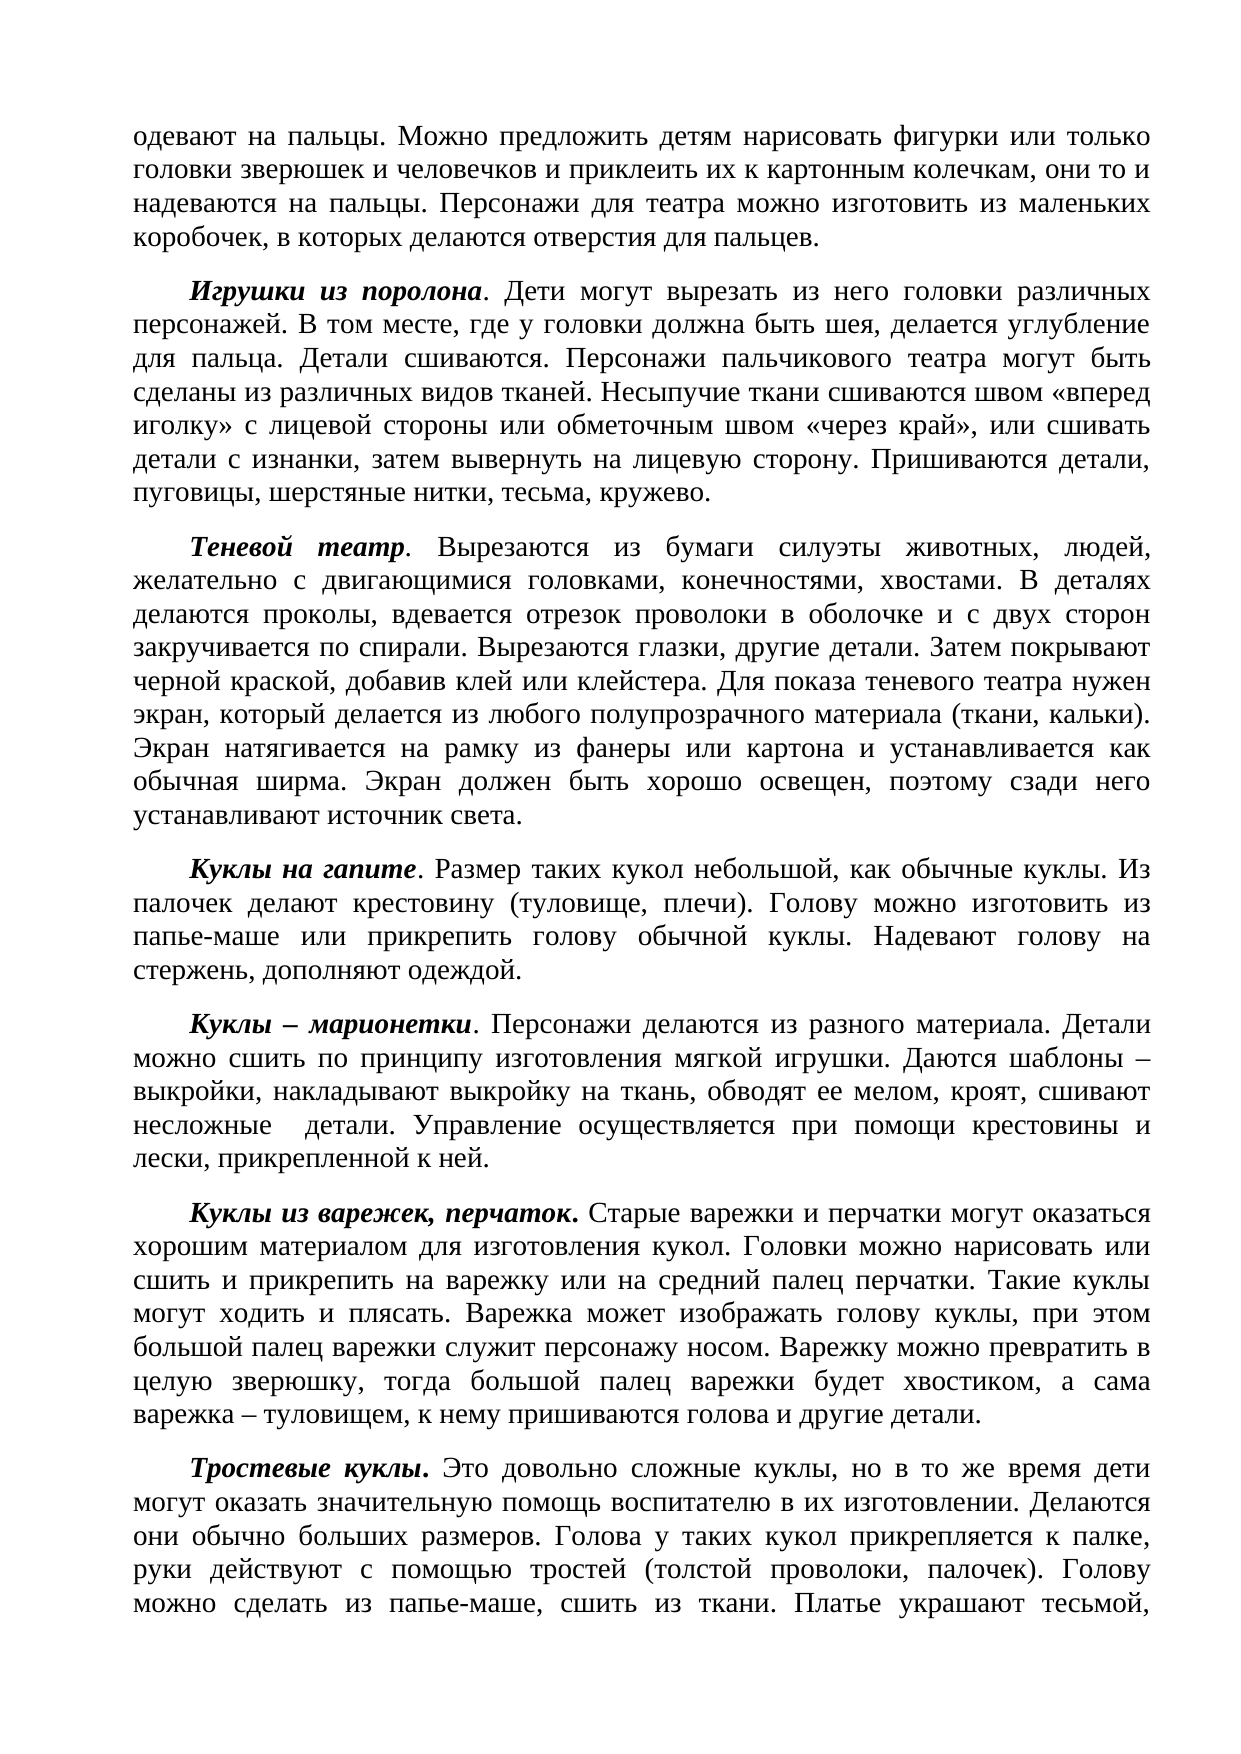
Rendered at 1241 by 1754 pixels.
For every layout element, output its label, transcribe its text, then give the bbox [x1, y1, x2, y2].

text Игрушки из поролона. Дети могут вырезать из него головки различных персонажей. В том месте, где у головки должна быть шея, делается углубление для пальца. Детали сшиваются. Персонажи пальчикового театра могут быть сделаны из различных видов тканей. Несыпучие ткани сшиваются швом «вперед иголку» с лицевой стороны или обметочным швом «через край», или сшивать детали с изнанки, затем вывернуть на лицевую сторону. Пришиваются детали, пуговицы, шерстяные нитки, тесьма, кружево. [133, 273, 1152, 508]
text Теневой театр. Вырезаются из бумаги силуэты животных, людей, желательно с двигающимися головками, конечностями, хвостами. В деталях делаются проколы, вдевается отрезок проволоки в оболочке и с двух сторон закручивается по спирали. Вырезаются глазки, другие детали. Затем покрывают черной краской, добавив клей или клейстера. Для показа теневого театра нужен экран, который делается из любого полупрозрачного материала (ткани, кальки). Экран натягивается на рамку из фанеры или картона и устанавливается как обычная ширма. Экран должен быть хорошо освещен, поэтому сзади него устанавливают источник света. [133, 529, 1152, 831]
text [133, 118, 1152, 252]
text Куклы – марионетки. Персонажи делаются из разного материала. Детали можно сшить по принципу изготовления мягкой игрушки. Даются шаблоны – выкройки, накладывают выкройку на ткань, обводят ее мелом, кроят, сшивают несложные детали. Управление осуществляется при помощи крестовины и лески, прикрепленной к ней. [133, 1006, 1152, 1174]
text Куклы из варежек, перчаток. Старые варежки и перчатки могут оказаться хорошим материалом для изготовления кукол. Головки можно нарисовать или сшить и прикрепить на варежку или на средний палец перчатки. Такие куклы могут ходить и плясать. Варежка может изображать голову куклы, при этом большой палец варежки служит персонажу носом. Варежку можно превратить в целую зверюшку, тогда большой палец варежки будет хвостиком, а сама варежка – туловищем, к нему пришиваются голова и другие детали. [133, 1195, 1152, 1430]
text Куклы на гапите. Размер таких кукол небольшой, как обычные куклы. Из палочек делают крестовину (туловище, плечи). Голову можно изготовить из папье-маше или прикрепить голову обычной куклы. Надевают голову на стержень, дополняют одеждой. [133, 851, 1152, 986]
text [133, 1451, 1152, 1618]
